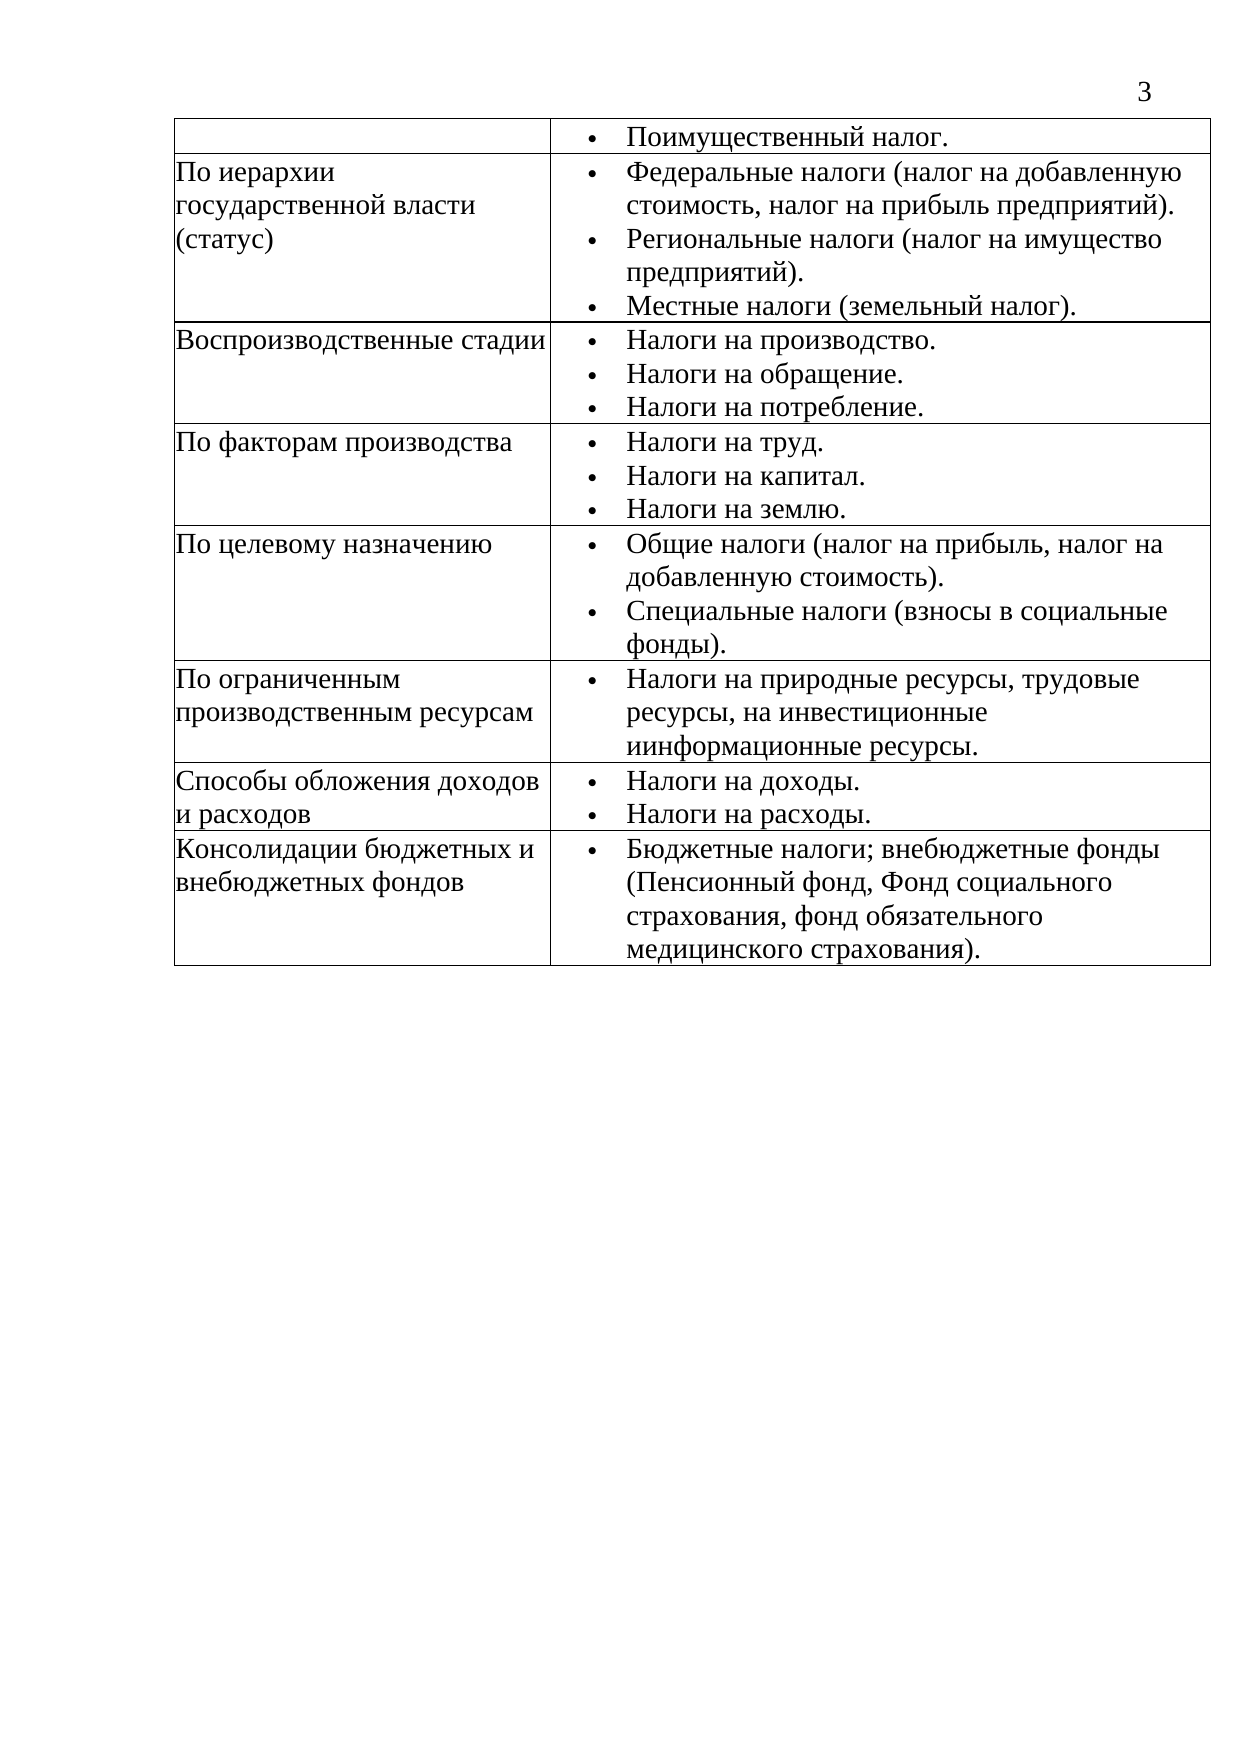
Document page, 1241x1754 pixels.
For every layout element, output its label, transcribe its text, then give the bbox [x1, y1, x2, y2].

table_cell Налоги на природные ресурсы, трудовые ресурсы, на инвестиционные иинформационные ресурсы. [551, 661, 1210, 762]
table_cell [175, 119, 550, 153]
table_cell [551, 119, 1210, 153]
table_cell Налоги на труд. Налоги на капитал. Налоги на землю. [551, 424, 1210, 525]
table_cell Консолидации бюджетных и внебюджетных фондов [175, 831, 550, 965]
table_cell Общие налоги (налог на прибыль, налог на добавленную стоимость). Специальные налоги (взносы в социальные фонды). [551, 526, 1210, 660]
table_cell Налоги на производство. Налоги на обращение. Налоги на потребление. [551, 323, 1210, 423]
table_cell Федеральные налоги (налог на добавленную стоимость, налог на прибыль предприятий). Региональные налоги (налог на имущество предприятий). Местные налоги (земельный налог). [551, 154, 1210, 321]
table_cell Бюджетные налоги; внебюджетные фонды (Пенсионный фонд, Фонд социального страхования, фонд обязательного медицинского страхования). [551, 831, 1210, 965]
table_cell По факторам производства [175, 424, 550, 525]
table_cell По ограниченным производственным ресурсам [175, 661, 550, 762]
table_cell По целевому назначению [175, 526, 550, 660]
table_cell По иерархии государственной власти (статус) [175, 154, 550, 321]
table_cell Способы обложения доходов и расходов [175, 763, 550, 830]
table_cell Налоги на доходы. Налоги на расходы. [551, 763, 1210, 830]
table_cell Воспроизводственные стадии [175, 323, 550, 423]
